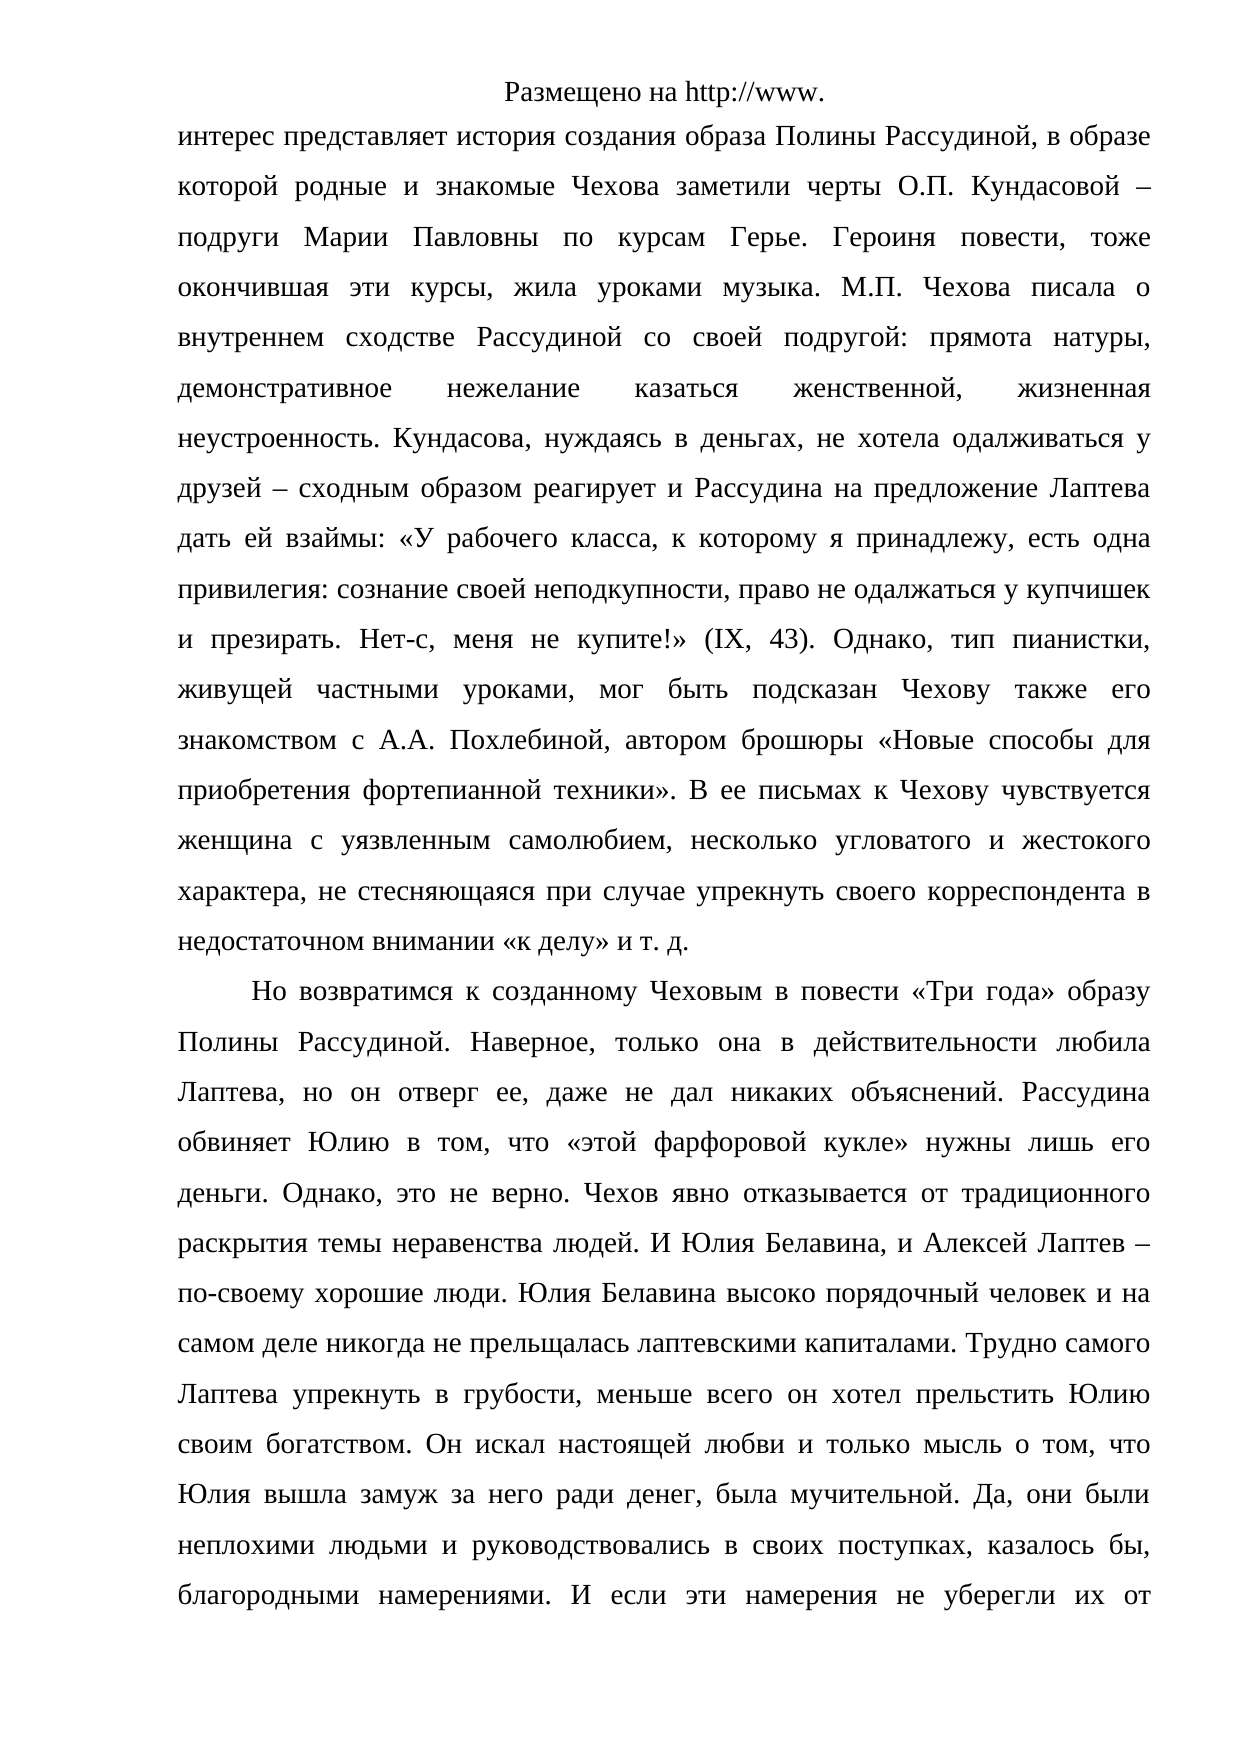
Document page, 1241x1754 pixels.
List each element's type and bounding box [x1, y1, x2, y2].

text [177, 118, 1152, 957]
text [177, 973, 1152, 1611]
